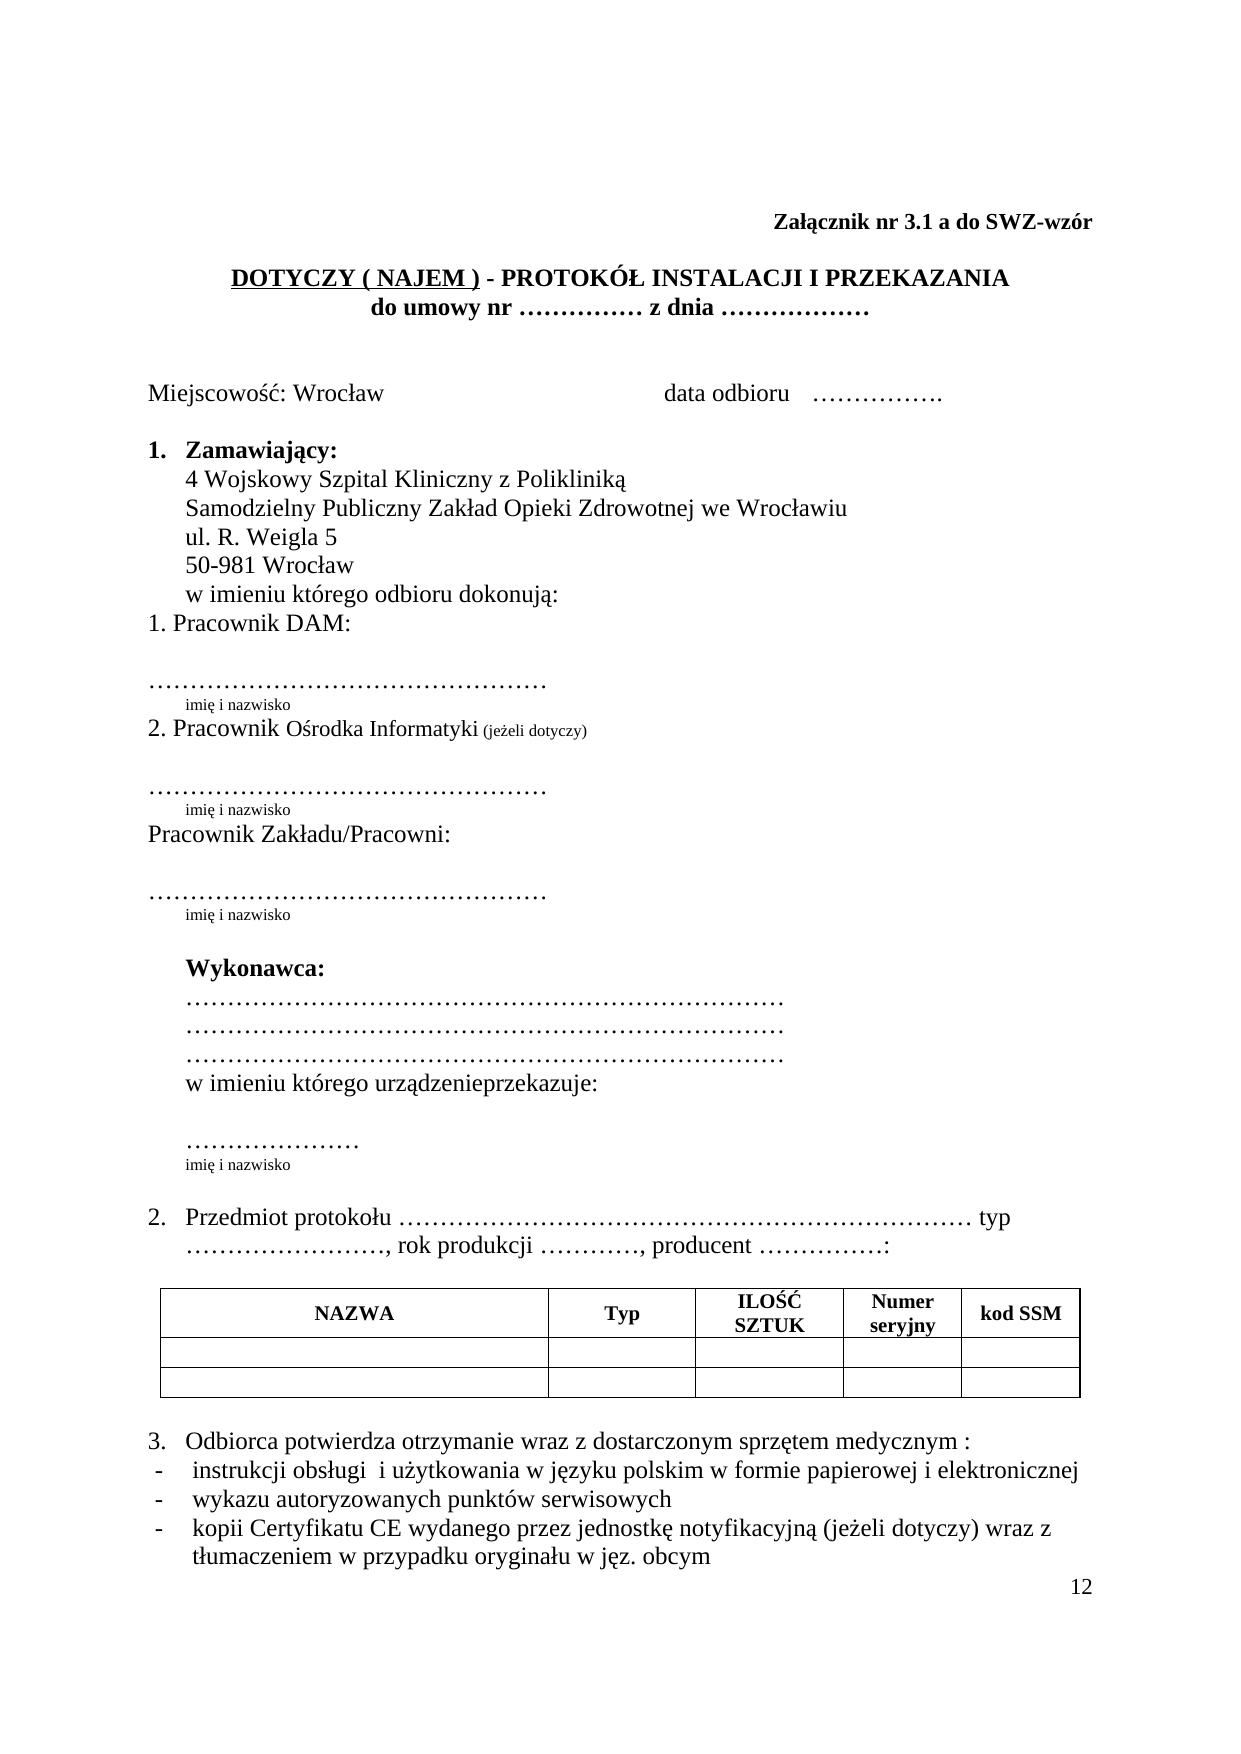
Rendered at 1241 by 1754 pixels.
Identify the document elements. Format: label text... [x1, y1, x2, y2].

text ………………………………………… [148, 771, 1093, 800]
text ……………………………………………………………… [185, 982, 1093, 1011]
text Miejscowość: Wrocław data odbioru ……………. [148, 378, 1093, 407]
table_header kod SSM [962, 1289, 1079, 1337]
table_cell [696, 1338, 843, 1367]
text 4 Wojskowy Szpital Kliniczny z Polikliniką [185, 464, 1093, 493]
text ul. R. Weigla 5 [185, 522, 1093, 551]
text imię i nazwisko [148, 800, 1093, 819]
list Odbiorca potwierdza otrzymanie wraz z dostarczonym sprzętem medycznym : [148, 1426, 1093, 1455]
table_cell [844, 1368, 961, 1397]
list instrukcji obsługi i użytkowania w języku polskim w formie papierowej i elektronicznej [154, 1455, 1093, 1484]
table_header Numer seryjny [844, 1289, 961, 1337]
text ………………………………………… [148, 876, 1093, 905]
text ……………………………………………………………… [185, 1039, 1093, 1068]
text imię i nazwisko [185, 694, 1093, 713]
text Samodzielny Publiczny Zakład Opieki Zdrowotnej we Wrocławiu [185, 493, 1093, 522]
text Załącznik nr 3.1 a do SWZ-wzór [148, 208, 1093, 234]
table_cell [549, 1338, 695, 1367]
table_cell [696, 1368, 843, 1397]
table_header ILOŚĆ SZTUK [696, 1289, 843, 1337]
list Zamawiający: [148, 436, 1093, 464]
table_cell [549, 1368, 695, 1397]
table_cell [962, 1368, 1079, 1397]
text imię i nazwisko [185, 1154, 1093, 1173]
text Wykonawca: [185, 953, 1093, 982]
text 1. Pracownik DAM: [148, 608, 1093, 637]
text Pracownik Zakładu/Pracowni: [148, 819, 1093, 848]
list wykazu autoryzowanych punktów serwisowych [154, 1484, 1093, 1513]
text imię i nazwisko [148, 905, 1093, 924]
table_cell [161, 1338, 548, 1367]
text 2. Pracownik Ośrodka Informatyki (jeżeli dotyczy) [148, 713, 1093, 742]
table_header NAZWA [161, 1289, 548, 1337]
table_cell [962, 1338, 1079, 1367]
table_cell [161, 1368, 548, 1397]
text ……………………………………………………………… [185, 1011, 1093, 1039]
table_header Typ [549, 1289, 695, 1337]
text 50-981 Wrocław [185, 551, 1093, 579]
text ………………………………………… [148, 666, 1093, 694]
list Przedmiot protokołu …………………………………………………………… typ ……………………, rok produkcji …………, producent ……………: [148, 1202, 1093, 1259]
text do umowy nr …………… z dnia ……………… [148, 292, 1093, 321]
table_cell [844, 1338, 961, 1367]
text w imieniu którego odbioru dokonują: [148, 579, 1093, 608]
list kopii Certyfikatu CE wydanego przez jednostkę notyfikacyjną (jeżeli dotyczy) wraz z tłumaczeniem w przypadku oryginału w jęz. obcym [154, 1513, 1093, 1570]
text ………………… [148, 1126, 1093, 1154]
text DOTYCZY ( NAJEM ) - PROTOKÓŁ INSTALACJI I PRZEKAZANIA [148, 263, 1093, 292]
text w imieniu którego urządzenieprzekazuje: [148, 1068, 1093, 1097]
